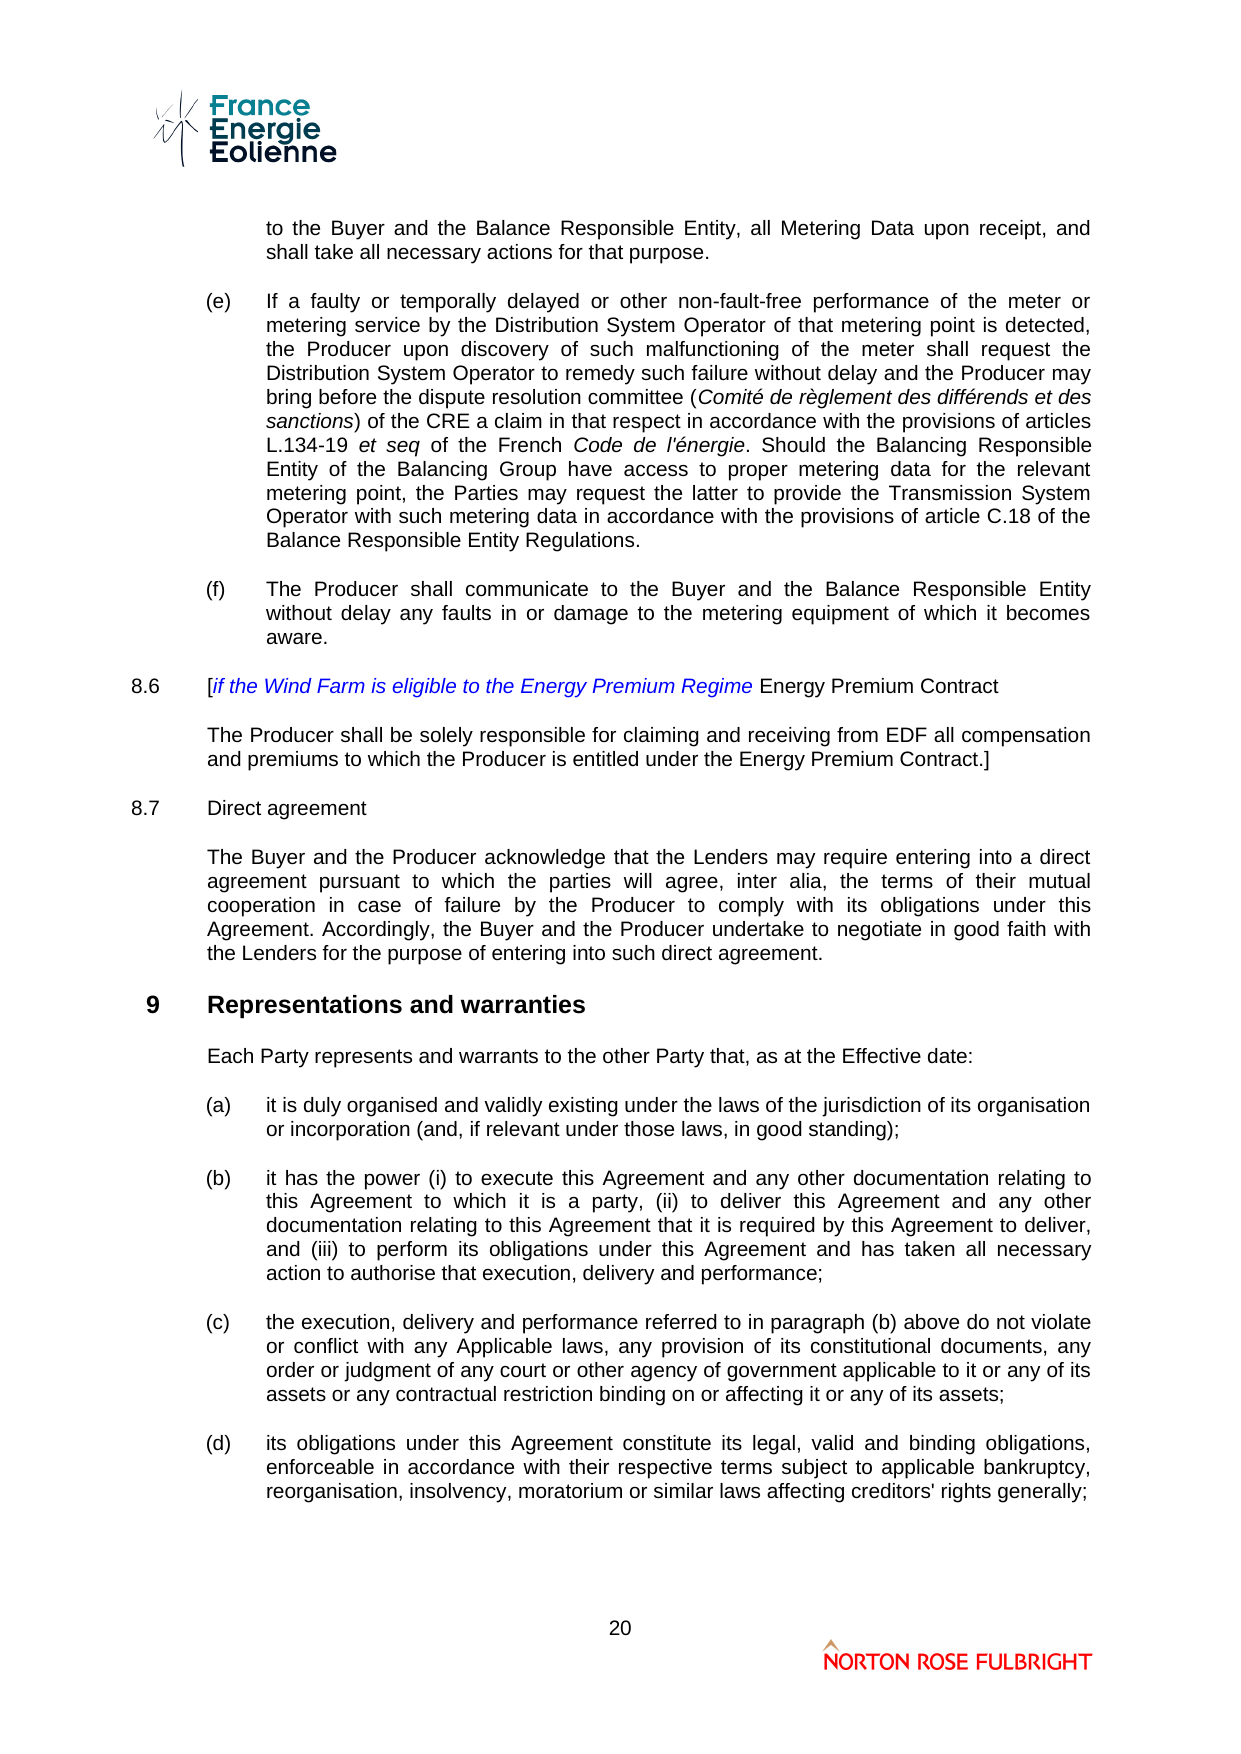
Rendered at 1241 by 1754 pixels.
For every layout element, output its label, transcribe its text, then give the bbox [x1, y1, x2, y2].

text Representations and warranties [160, 990, 1092, 1018]
text The Producer shall be solely responsible for claiming and receiving from EDF all compensation and premiums to which the Producer is entitled under the Energy Premium Contract.] [207, 723, 1092, 771]
text The Buyer and the Producer acknowledge that the Lenders may require entering into a direct agreement pursuant to which the parties will agree, inter alia, the terms of their mutual cooperation in case of failure by the Producer to comply with its obligations under this Agreement. Accordingly, the Buyer and the Producer undertake to negotiate in good faith with the Lenders for the purpose of entering into such direct agreement. [207, 845, 1092, 965]
picture [153, 88, 337, 167]
text If a faulty or temporally delayed or other non-fault-free performance of the meter or metering service by the Distribution System Operator of that metering point is detected, the Producer upon discovery of such malfunctioning of the meter shall request the Distribution System Operator to remedy such failure without delay and the Producer may bring before the dispute resolution committee (Comité de règlement des différends et des sanctions) of the CRE a claim in that respect in accordance with the provisions of articles L.134-19 et seq of the French Code de l'énergie. Should the Balancing Responsible Entity of the Balancing Group have access to proper metering data for the relevant metering point, the Parties may request the latter to provide the Transmission System Operator with such metering data in accordance with the provisions of article C.18 of the Balance Responsible Entity Regulations. [206, 289, 1092, 552]
text the execution, delivery and performance referred to in paragraph (b) above do not violate or conflict with any Applicable laws, any provision of its constitutional documents, any order or judgment of any court or other agency of government applicable to it or any of its assets or any contractual restriction binding on or affecting it or any of its assets; [206, 1310, 1092, 1406]
text [if the Wind Farm is eligible to the Energy Premium Regime Energy Premium Contract [160, 674, 1092, 698]
text Direct agreement [160, 796, 1092, 820]
text Each Party represents and warrants to the other Party that, as at the Effective date: [207, 1043, 1092, 1067]
text The Producer shall communicate to the Buyer and the Balance Responsible Entity without delay any faults in or damage to the metering equipment of which it becomes aware. [206, 577, 1092, 649]
text it has the power (i) to execute this Agreement and any other documentation relating to this Agreement to which it is a party, (ii) to deliver this Agreement and any other documentation relating to this Agreement that it is required by this Agreement to deliver, and (iii) to perform its obligations under this Agreement and has taken all necessary action to authorise that execution, delivery and performance; [206, 1165, 1092, 1285]
picture [822, 1639, 1093, 1670]
text it is duly organised and validly existing under the laws of the jurisdiction of its organisation or incorporation (and, if relevant under those laws, in good standing); [206, 1092, 1092, 1140]
text its obligations under this Agreement constitute its legal, valid and binding obligations, enforceable in accordance with their respective terms subject to applicable bankruptcy, reorganisation, insolvency, moratorium or similar laws affecting creditors' rights generally; [206, 1431, 1092, 1503]
